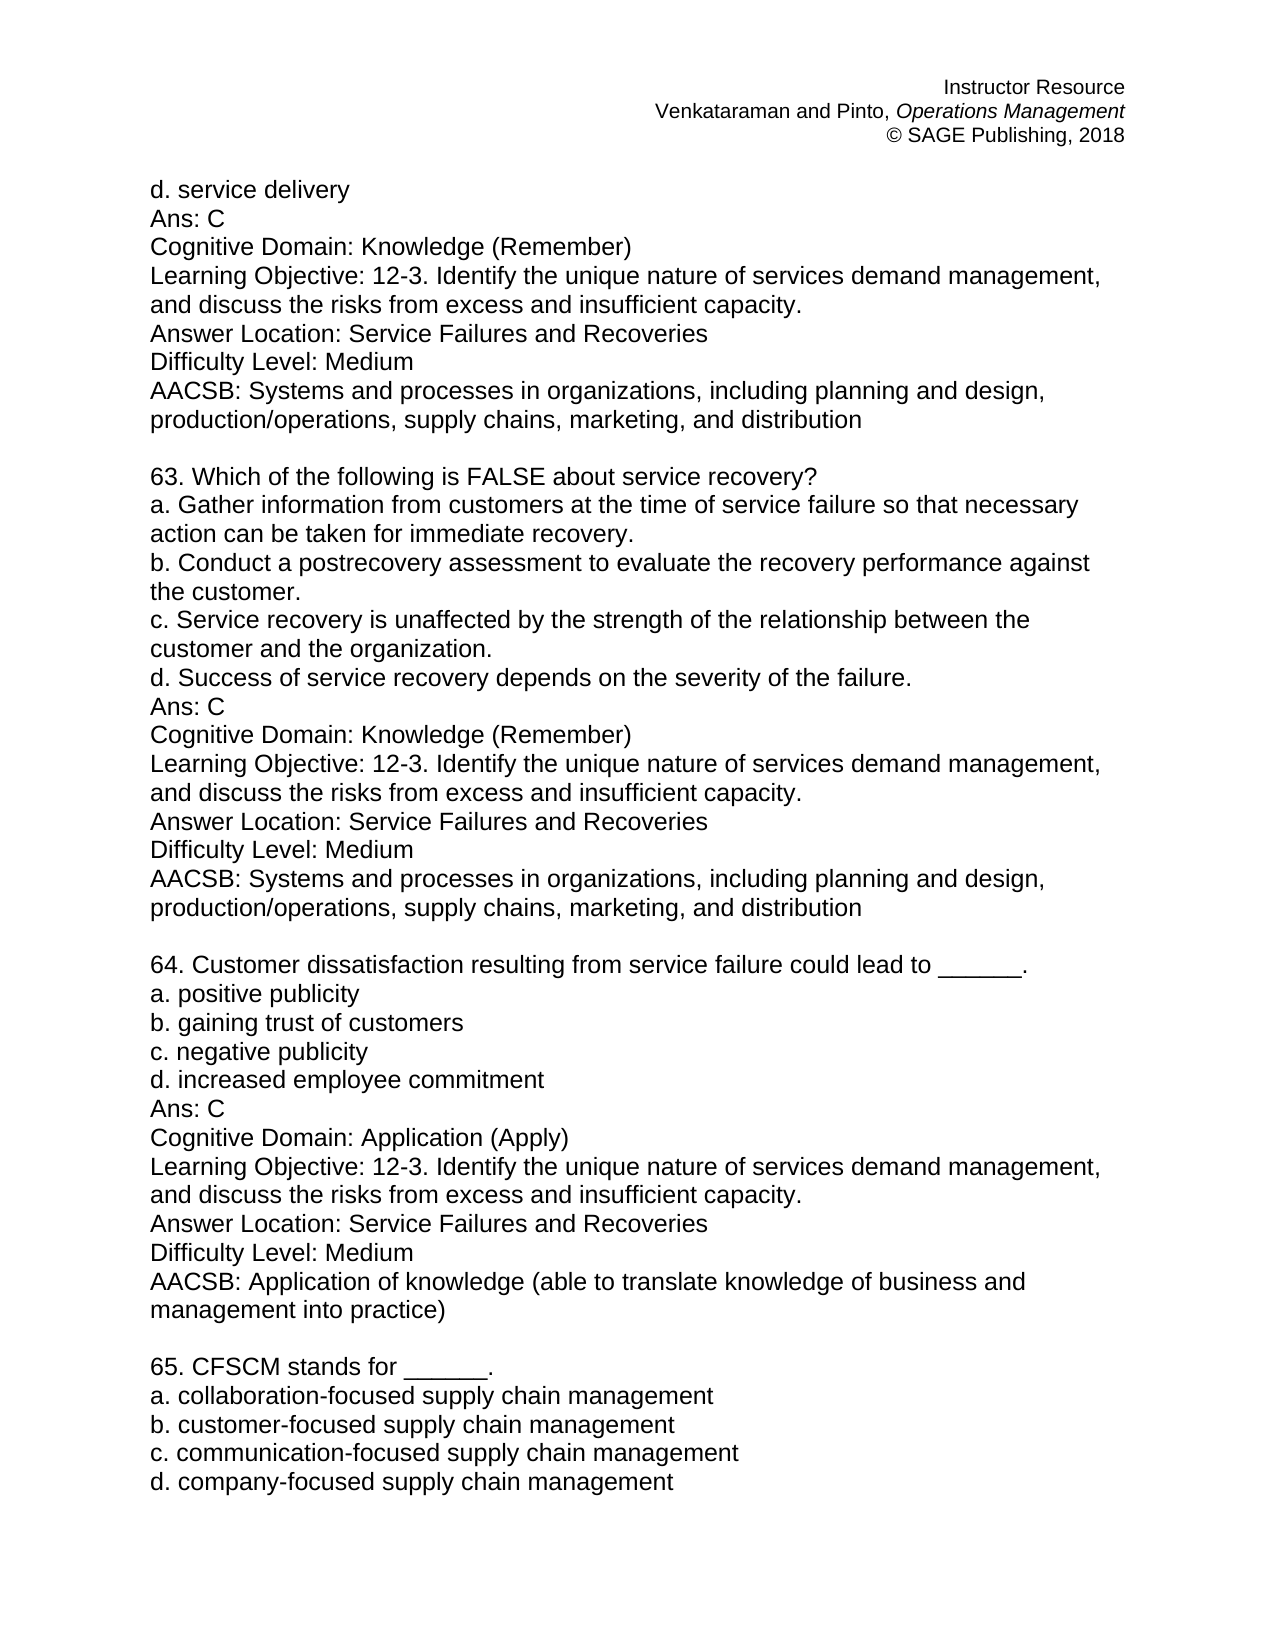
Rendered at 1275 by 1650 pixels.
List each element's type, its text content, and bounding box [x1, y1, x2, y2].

text Learning Objective: 12-3. Identify the unique nature of services demand management, and discuss the risks from excess and insufficient capacity. [150, 1152, 1125, 1209]
text Ans: C [150, 692, 1125, 720]
text Cognitive Domain: Knowledge (Remember) [150, 720, 1125, 749]
text c. communication-focused supply chain management [150, 1438, 1125, 1467]
text 65. CFSCM stands for ______. [150, 1352, 1125, 1381]
text c. Service recovery is unaffected by the strength of the relationship between the customer and the organization. [150, 605, 1125, 663]
text AACSB: Application of knowledge (able to translate knowledge of business and management into practice) [150, 1267, 1125, 1324]
text d. service delivery [150, 175, 1125, 204]
text c. negative publicity [150, 1037, 1125, 1065]
text AACSB: Systems and processes in organizations, including planning and design, production/operations, supply chains, marketing, and distribution [150, 864, 1125, 922]
text Answer Location: Service Failures and Recoveries [150, 807, 1125, 835]
text Answer Location: Service Failures and Recoveries [150, 319, 1125, 347]
text Ans: C [150, 204, 1125, 232]
text 64. Customer dissatisfaction resulting from service failure could lead to ______. [150, 950, 1125, 979]
text Answer Location: Service Failures and Recoveries [150, 1209, 1125, 1238]
text a. Gather information from customers at the time of service failure so that necessary action can be taken for immediate recovery. [150, 490, 1125, 548]
text b. Conduct a postrecovery assessment to evaluate the recovery performance against the customer. [150, 548, 1125, 605]
text Difficulty Level: Medium [150, 347, 1125, 376]
text Difficulty Level: Medium [150, 1238, 1125, 1267]
text d. increased employee commitment [150, 1065, 1125, 1094]
text Learning Objective: 12-3. Identify the unique nature of services demand management, and discuss the risks from excess and insufficient capacity. [150, 261, 1125, 319]
text Cognitive Domain: Knowledge (Remember) [150, 232, 1125, 261]
text Ans: C [150, 1094, 1125, 1123]
text 63. Which of the following is FALSE about service recovery? [150, 462, 1125, 490]
text a. collaboration-focused supply chain management [150, 1381, 1125, 1410]
text Learning Objective: 12-3. Identify the unique nature of services demand management, and discuss the risks from excess and insufficient capacity. [150, 749, 1125, 807]
text d. Success of service recovery depends on the severity of the failure. [150, 663, 1125, 692]
text AACSB: Systems and processes in organizations, including planning and design, production/operations, supply chains, marketing, and distribution [150, 376, 1125, 434]
text Cognitive Domain: Application (Apply) [150, 1123, 1125, 1152]
text a. positive publicity [150, 979, 1125, 1008]
text b. gaining trust of customers [150, 1008, 1125, 1037]
text Difficulty Level: Medium [150, 835, 1125, 864]
text b. customer-focused supply chain management [150, 1410, 1125, 1438]
text d. company-focused supply chain management [150, 1467, 1125, 1496]
